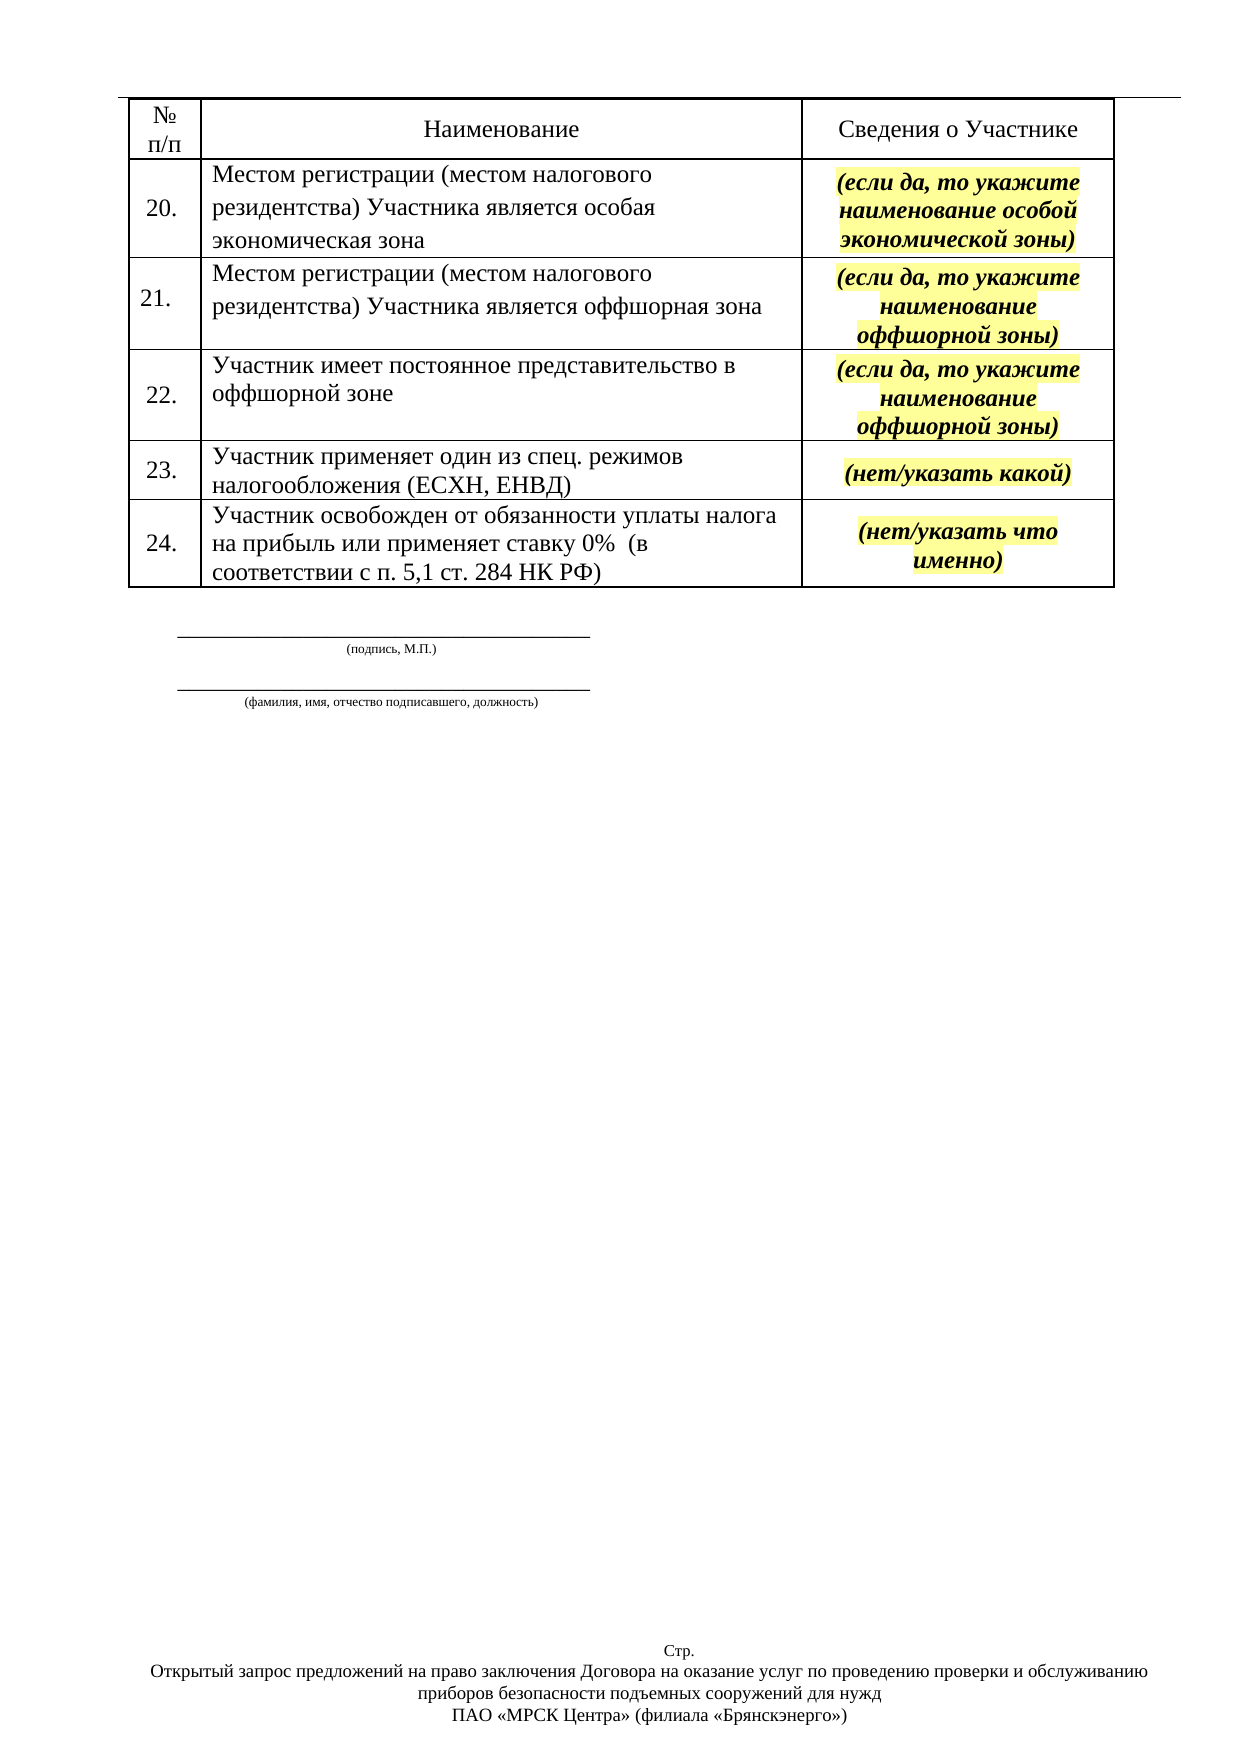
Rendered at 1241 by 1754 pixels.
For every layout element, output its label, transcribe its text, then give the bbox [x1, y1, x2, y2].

table_cell [130, 441, 200, 499]
table_cell Местом регистрации (местом налогового резидентства) Участника является оффшорная зона [202, 258, 801, 349]
table_cell Участник применяет один из спец. режимов налогообложения (ЕСХН, ЕНВД) [202, 441, 801, 499]
table_cell [130, 350, 200, 440]
text ____________________________________ [118, 667, 605, 693]
table_cell [130, 258, 200, 349]
table_cell [130, 160, 200, 257]
table_cell Участник имеет постоянное представительство в оффшорной зоне [202, 350, 801, 440]
table_cell (нет/указать что именно) [803, 500, 1113, 586]
text ____________________________________ [118, 614, 605, 641]
table_cell (нет/указать какой) [803, 441, 1113, 499]
text (подпись, М.П.) [118, 641, 605, 667]
table_header Сведения о Участнике [803, 100, 1113, 158]
table_cell (если да, то укажите наименование оффшорной зоны) [803, 258, 1113, 349]
table_cell (если да, то укажите наименование оффшорной зоны) [803, 350, 1113, 440]
table_header № п/п [130, 100, 200, 158]
table_cell Местом регистрации (местом налогового резидентства) Участника является особая экономическая зона [202, 160, 801, 257]
table_cell [130, 500, 200, 586]
table_header Наименование [202, 100, 801, 158]
table_cell Участник освобожден от обязанности уплаты налога на прибыль или применяет ставку 0% (в соответствии с п. 5,1 ст. 284 НК РФ) [202, 500, 801, 586]
text (фамилия, имя, отчество подписавшего, должность) [118, 693, 605, 720]
table_cell (если да, то укажите наименование особой экономической зоны) [803, 160, 1113, 257]
